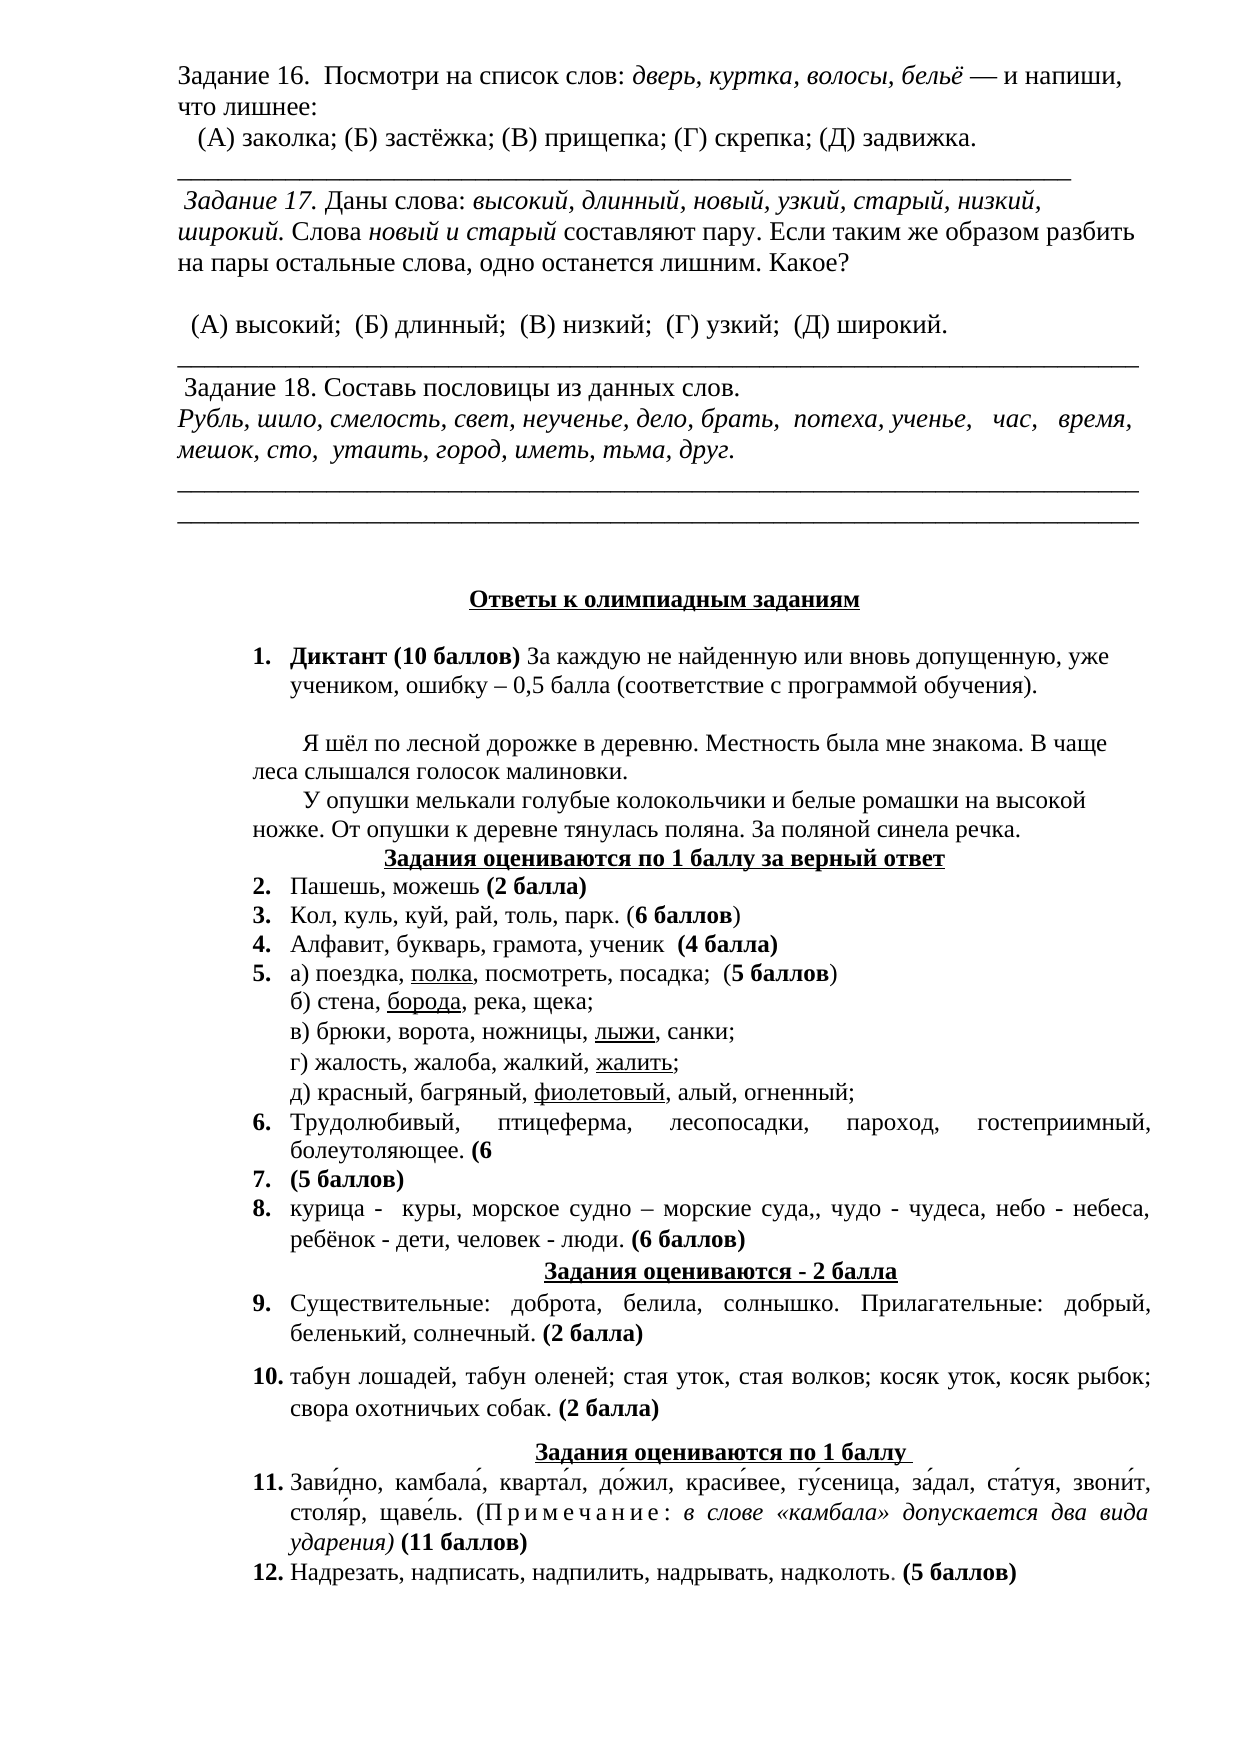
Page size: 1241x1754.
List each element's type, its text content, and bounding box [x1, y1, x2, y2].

list Зави́дно, камбала́, кварта́л, до́жил, краси́вее, гу́сеница, за́дал, ста́туя, звони́т, столя́р, щаве́ль. (Примечание: в слове «камбала» допускается два вида ударения) (11 баллов) [252, 1467, 1152, 1556]
list Я шёл по лесной дорожке в деревню. Местность была мне знакома. В чаще леса слышался голосок малиновки. [252, 728, 1152, 785]
list г) жалость, жалоба, жалкий, жалить; [290, 1047, 1152, 1075]
text Задание 17. Даны слова: высокий, длинный, новый, узкий, старый, низкий, широкий. Слова новый и старый составляют пару. Если таким же образом разбить на пары остальные слова, одно останется лишним. Какое? [177, 184, 1152, 277]
list б) стена, борода, река, щека; [290, 986, 1152, 1015]
text Рубль, шило, смелость, свет, неученье, дело, брать, потеха, ученье, час, время, мешок, сто, утаить, город, иметь, тьма, друг. [177, 402, 1152, 464]
list (5 баллов) [252, 1164, 1152, 1193]
list табун лошадей, табун оленей; стая уток, стая волков; косяк уток, косяк рыбок; свора охотничьих собак. (2 балла) [252, 1361, 1152, 1421]
text Ответы к олимпиадным заданиям [177, 584, 1152, 613]
list Диктант (10 баллов) За каждую не найденную или вновь допущенную, уже учеником, ошибку – 0,5 балла (соответствие с программой обучения). [252, 641, 1152, 699]
list Задания оцениваются - 2 балла [290, 1256, 1152, 1285]
list Пашешь, можешь (2 балла) [252, 871, 1152, 900]
list Кол, куль, куй, рай, толь, парк. (6 баллов) [252, 900, 1152, 929]
text Задание 16. Посмотри на список слов: дверь, куртка, волосы, бельё — и напиши, что лишнее: [177, 59, 1152, 121]
text (А) высокий; (Б) длинный; (В) низкий; (Г) узкий; (Д) широкий. [177, 308, 1152, 339]
text ______________________________________________________________________________________________________________________________________________ [177, 464, 1152, 526]
text Задания оцениваются по 1 баллу за верный ответ [177, 843, 1152, 871]
list Трудолюбивый, птицеферма, лесопосадки, пароход, гостеприимный, болеутоляющее. (6 [252, 1107, 1152, 1164]
list Существительные: доброта, белила, солнышко. Прилагательные: добрый, беленький, солнечный. (2 балла) [252, 1288, 1152, 1347]
text Задание 18. Составь пословицы из данных слов. [177, 371, 1152, 402]
list Алфавит, букварь, грамота, ученик (4 балла) [252, 929, 1152, 958]
list д) красный, багряный, фиолетовый, алый, огненный; [290, 1077, 1152, 1105]
list в) брюки, ворота, ножницы, лыжи, санки; [290, 1016, 1152, 1045]
list а) поездка, полка, посмотреть, посадка; (5 баллов) [252, 958, 1152, 986]
text __________________________________________________________________ [177, 153, 1152, 184]
text _______________________________________________________________________ [177, 339, 1152, 371]
list курица - куры, морское судно – морские суда,, чудо - чудеса, небо - небеса, ребёнок - дети, человек - люди. (6 баллов) [252, 1193, 1152, 1253]
list У опушки мелькали голубые колокольчики и белые ромашки на высокой ножке. От опушки к деревне тянулась поляна. За поляной синела речка. [252, 785, 1152, 843]
list Задания оцениваются по 1 баллу [290, 1437, 1152, 1465]
list Надрезать, надписать, надпилить, надрывать, надколоть. (5 баллов) [252, 1557, 1152, 1586]
text (А) заколка; (Б) застёжка; (В) прищепка; (Г) скрепка; (Д) задвижка. [177, 121, 1152, 153]
